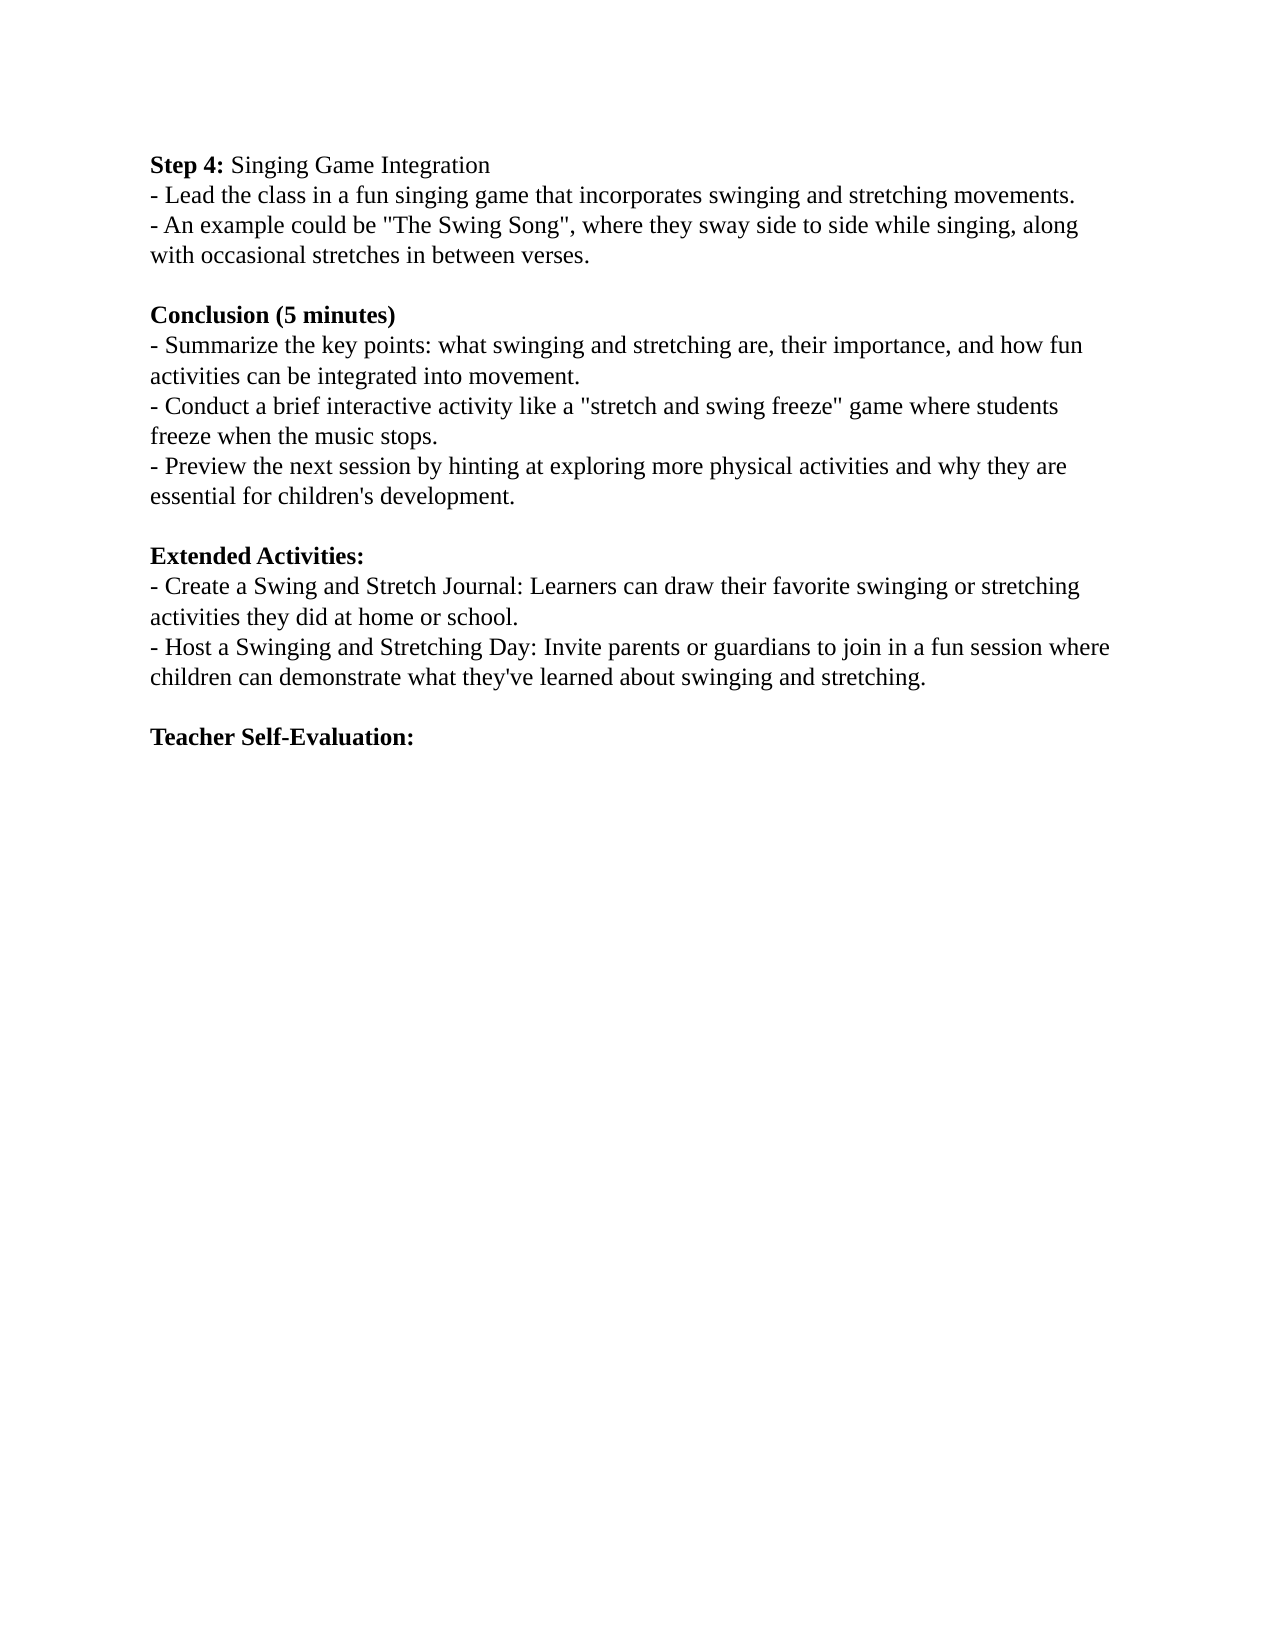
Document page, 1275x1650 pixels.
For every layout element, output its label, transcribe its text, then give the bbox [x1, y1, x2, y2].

text Step 4: Singing Game Integration [150, 150, 1125, 179]
text - Lead the class in a fun singing game that incorporates swinging and stretching movements. [150, 180, 1125, 209]
text - Preview the next session by hinting at exploring more physical activities and why they are essential for children's development. [150, 451, 1125, 510]
text Conclusion (5 minutes) [150, 301, 1125, 329]
text - Host a Swinging and Stretching Day: Invite parents or guardians to join in a fun session where children can demonstrate what they've learned about swinging and stretching. [150, 632, 1125, 691]
text - Conduct a brief interactive activity like a "stretch and swing freeze" game where students freeze when the music stops. [150, 391, 1125, 450]
text Teacher Self-Evaluation: [150, 722, 1125, 751]
text - Create a Swing and Stretch Journal: Learners can draw their favorite swinging or stretching activities they did at home or school. [150, 571, 1125, 630]
text - An example could be "The Swing Song", where they sway side to side while singing, along with occasional stretches in between verses. [150, 210, 1125, 269]
text Extended Activities: [150, 541, 1125, 570]
text - Summarize the key points: what swinging and stretching are, their importance, and how fun activities can be integrated into movement. [150, 331, 1125, 389]
